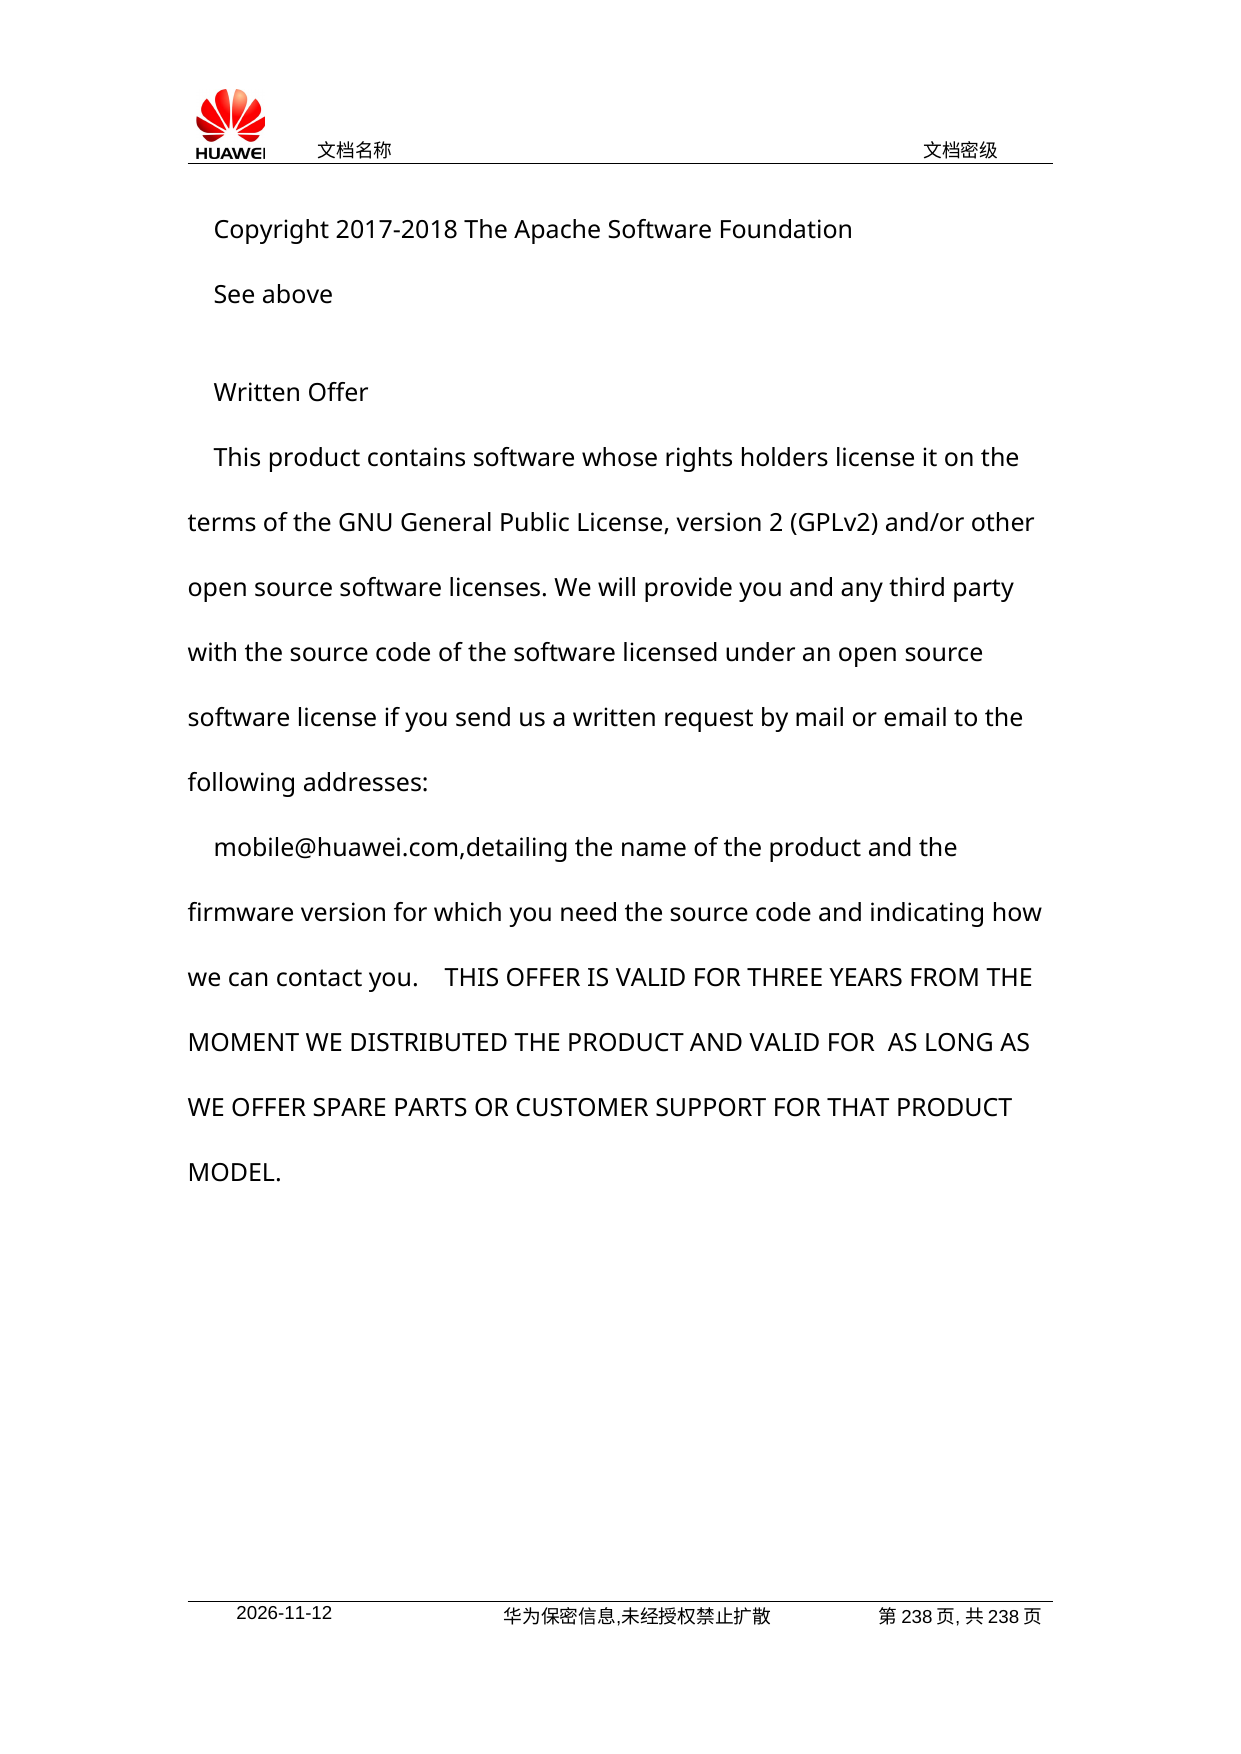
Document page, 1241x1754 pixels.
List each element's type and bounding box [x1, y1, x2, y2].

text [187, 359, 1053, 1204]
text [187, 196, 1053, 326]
picture [196, 89, 265, 159]
